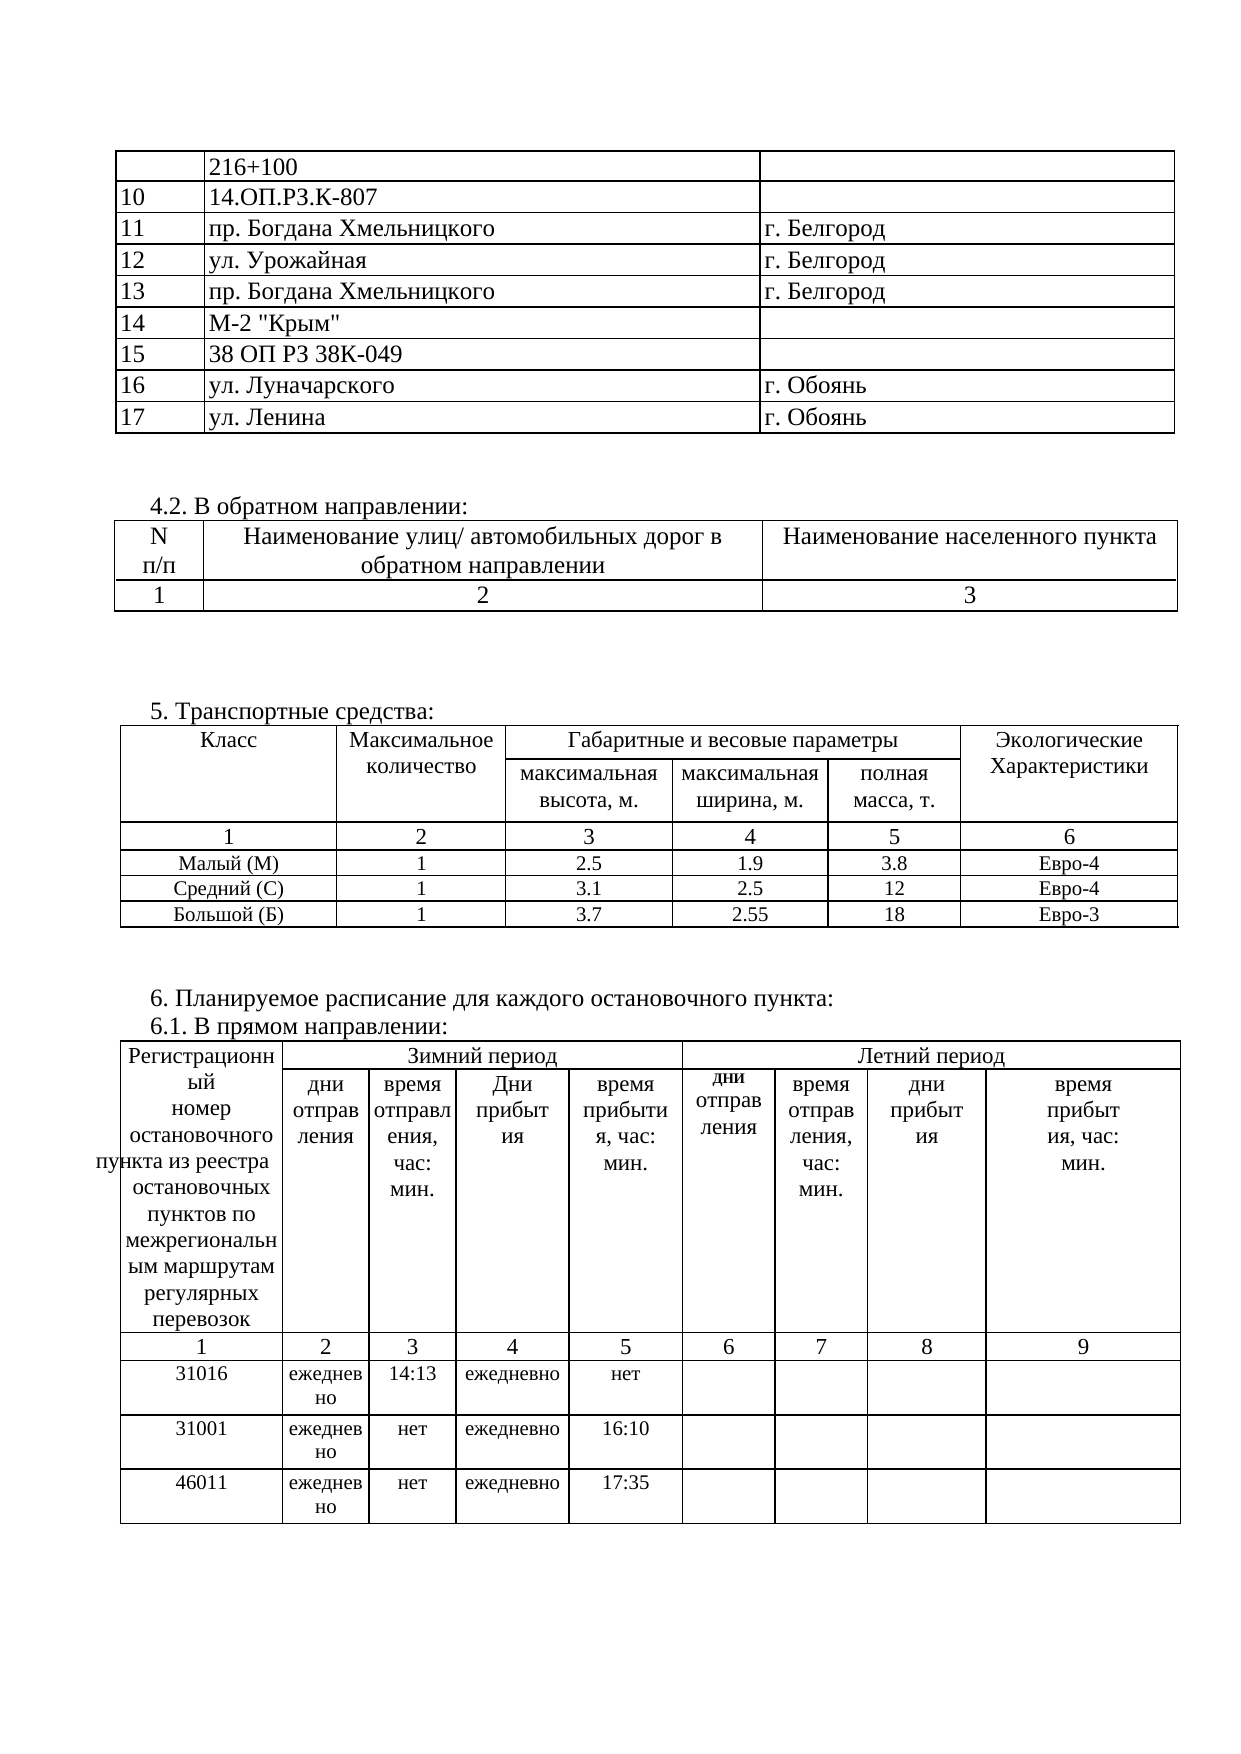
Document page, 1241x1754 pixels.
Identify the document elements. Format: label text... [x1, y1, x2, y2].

table_cell 17:35 [570, 1470, 682, 1523]
table_cell время отправ ления, час: мин. [776, 1070, 867, 1332]
table_cell Евро-4 [961, 876, 1177, 900]
table_cell М-2 "Крым" [205, 308, 759, 338]
table_cell 31016 [121, 1361, 282, 1414]
table_cell Дни прибыт ия [457, 1070, 568, 1332]
table_cell 3.8 [829, 851, 960, 875]
table_cell 16 [117, 371, 204, 401]
table_cell ежедневно [457, 1416, 568, 1468]
table_cell 3 [506, 823, 672, 849]
table_cell ул. Урожайная [205, 245, 759, 275]
table_cell Малый (М) [121, 851, 336, 875]
table_cell время отправл ения, час: мин. [370, 1070, 455, 1332]
table_cell 7 [776, 1333, 867, 1359]
table_cell [776, 1416, 867, 1468]
table_cell 5 [829, 823, 960, 849]
table_cell [683, 1470, 774, 1523]
table_cell [683, 1361, 774, 1414]
table_cell Средний (С) [121, 876, 336, 900]
table_cell г. Белгород [761, 213, 1174, 243]
table_cell 2.5 [673, 876, 827, 900]
table_cell 11 [117, 213, 204, 243]
table_header N п/п [115, 521, 203, 579]
table_cell ежедневно [283, 1470, 368, 1523]
table_cell ежедневно [283, 1361, 368, 1414]
table_cell ежедневно [457, 1470, 568, 1523]
table_cell 10 [117, 182, 204, 212]
table_cell [987, 1470, 1180, 1523]
table_cell 1 [337, 902, 505, 926]
table_cell 16:10 [570, 1416, 682, 1468]
table_cell [776, 1361, 867, 1414]
table_cell 2 [337, 823, 505, 849]
table_header Экологические Характеристики [961, 726, 1177, 821]
table_cell пр. Богдана Хмельницкого [205, 276, 759, 306]
table_cell 1 [337, 851, 505, 875]
table_cell дни отправ ления [283, 1070, 368, 1332]
table_cell дни прибыт ия [868, 1070, 985, 1332]
table_cell ул. Ленина [205, 402, 759, 432]
text 4.2. В обратном направлении: [150, 491, 1090, 520]
table_cell г. Белгород [761, 245, 1174, 275]
table_cell 6 [683, 1333, 774, 1359]
table_cell 4 [457, 1333, 568, 1359]
table_cell 9 [117, 152, 204, 180]
table_cell 2.5 [506, 851, 672, 875]
table_cell 3 [370, 1333, 455, 1359]
table_cell ежедневно [457, 1361, 568, 1414]
table_header Габаритные и весовые параметры [506, 726, 960, 758]
table_header Максимальное количество [337, 726, 505, 821]
table_header Наименование улиц/ автомобильных дорог в обратном направлении [204, 521, 762, 579]
table_cell 1 [115, 580, 203, 610]
table_cell пр. Богдана Хмельницкого [205, 213, 759, 243]
table_cell [987, 1361, 1180, 1414]
table_cell 3 [763, 579, 1177, 610]
table_cell [761, 152, 1174, 180]
text 6. Планируемое расписание для каждого остановочного пункта: [150, 983, 1090, 1011]
table_cell время прибыти я, час: мин. [570, 1070, 682, 1332]
table_cell г. Обоянь [761, 371, 1174, 401]
table_cell 6 [961, 823, 1177, 849]
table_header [121, 1042, 282, 1332]
table_cell 5 [570, 1333, 682, 1359]
table_cell [868, 1361, 985, 1414]
table_cell [683, 1416, 774, 1468]
table_cell 38 ОП РЗ 38К-049 [205, 339, 759, 369]
table_cell [868, 1470, 985, 1523]
table_cell ежедневно [283, 1416, 368, 1468]
table_cell нет [570, 1361, 682, 1414]
table_cell 2 [283, 1333, 368, 1359]
table_cell максимальная ширина, м. [673, 760, 827, 821]
table_cell ул. Луначарского [205, 371, 759, 401]
table_cell 31001 [121, 1416, 282, 1468]
table_cell 13 [117, 276, 204, 306]
table_cell [761, 308, 1174, 338]
table_cell 1 [121, 1333, 282, 1359]
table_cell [205, 152, 759, 180]
table_cell 15 [117, 339, 204, 369]
text 6.1. В прямом направлении: [150, 1011, 1090, 1040]
table_cell время прибыт ия, час: мин. [987, 1070, 1180, 1332]
table_cell 14 [117, 308, 204, 338]
table_cell 14:13 [370, 1361, 455, 1414]
table_cell 2.55 [673, 902, 827, 926]
table_cell 1.9 [673, 851, 827, 875]
table_cell полная масса, т. [829, 760, 960, 821]
table_cell нет [370, 1470, 455, 1523]
table_cell 1 [121, 823, 336, 849]
table_cell максимальная высота, м. [506, 760, 672, 821]
table_cell 1 [337, 876, 505, 900]
table_cell ДНИ отправ ления [683, 1070, 774, 1332]
table_cell г. Обоянь [761, 402, 1174, 432]
table_cell 14.ОП.РЗ.К-807 [205, 182, 759, 212]
table_cell г. Белгород [761, 276, 1174, 306]
table_header Наименование населенного пункта [763, 521, 1177, 579]
table_cell 12 [117, 245, 204, 275]
table_cell [868, 1416, 985, 1468]
table_cell [761, 339, 1174, 369]
table_cell 3.7 [506, 902, 672, 926]
text 5. Транспортные средства: [150, 696, 1090, 724]
table_cell Евро-4 [961, 851, 1177, 875]
table_cell 9 [987, 1333, 1180, 1359]
table_header Класс [121, 726, 336, 821]
table_cell 17 [117, 402, 204, 432]
table_header Зимний период [283, 1042, 682, 1068]
table_cell 46011 [121, 1470, 282, 1523]
table_cell 12 [829, 876, 960, 900]
table_cell [776, 1470, 867, 1523]
table_cell Евро-3 [961, 902, 1177, 926]
table_cell 2 [204, 581, 762, 610]
table_cell Большой (Б) [121, 902, 336, 926]
table_cell 8 [868, 1333, 985, 1359]
table_cell нет [370, 1416, 455, 1468]
table_cell 18 [829, 902, 960, 926]
table_cell [987, 1416, 1180, 1468]
table_cell 3.1 [506, 876, 672, 900]
table_cell 4 [673, 823, 827, 849]
table_cell [761, 182, 1174, 212]
table_header Летний период [683, 1042, 1180, 1068]
